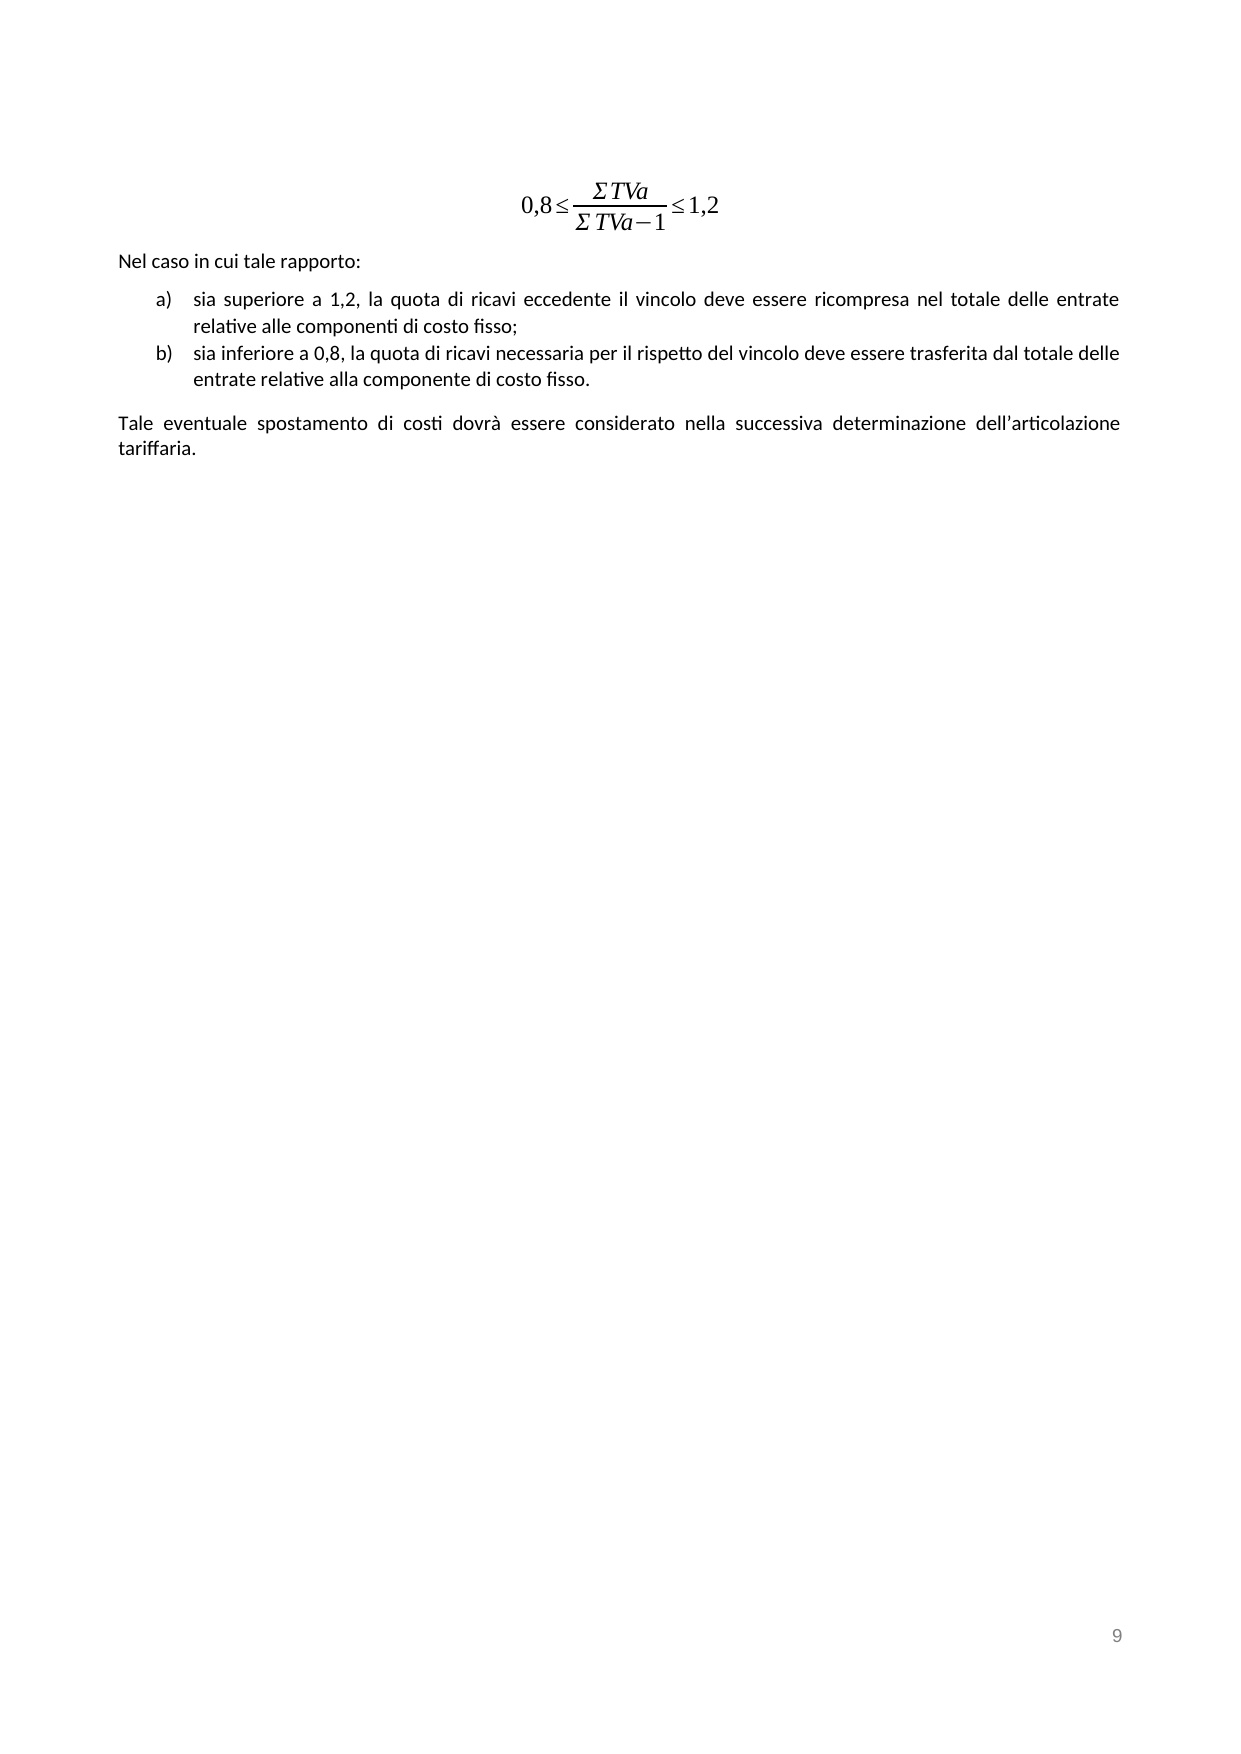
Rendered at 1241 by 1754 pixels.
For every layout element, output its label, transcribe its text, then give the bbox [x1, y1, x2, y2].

list sia superiore a 1,2, la quota di ricavi eccedente il vincolo deve essere ricompresa nel totale delle entrate relative alle componenti di costo fisso; [156, 287, 1122, 339]
list sia inferiore a 0,8, la quota di ricavi necessaria per il rispetto del vincolo deve essere trasferita dal totale delle entrate relative alla componente di costo fisso. [156, 340, 1122, 392]
text Tale eventuale spostamento di costi dovrà essere considerato nella successiva determinazione dell’articolazione tariffaria. [118, 410, 1122, 461]
text Nel caso in cui tale rapporto: [118, 249, 1122, 274]
